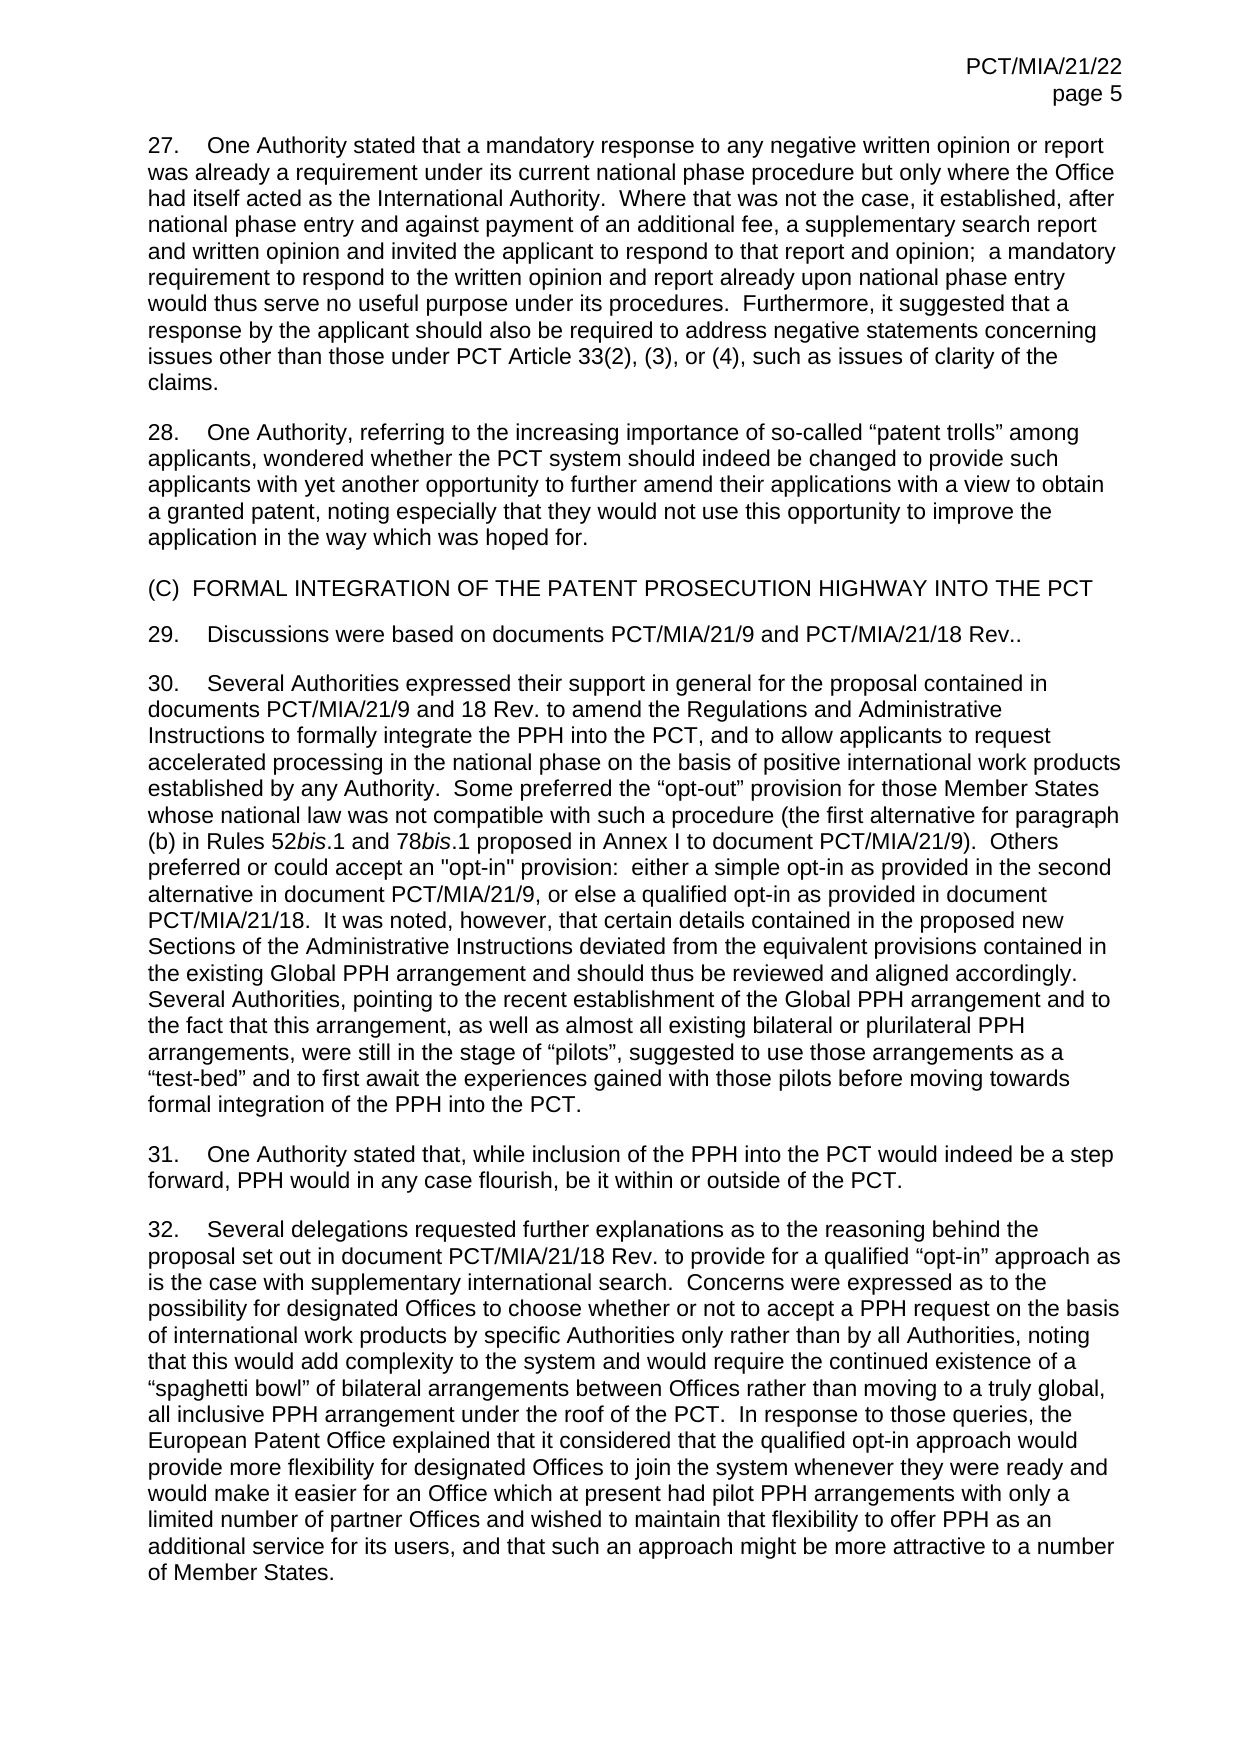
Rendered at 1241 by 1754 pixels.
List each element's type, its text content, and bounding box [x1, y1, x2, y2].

text One Authority stated that, while inclusion of the PPH into the PCT would indeed be a step forward, PPH would in any case flourish, be it within or outside of the PCT. [148, 1141, 1122, 1193]
text One Authority stated that a mandatory response to any negative written opinion or report was already a requirement under its current national phase procedure but only where the Office had itself acted as the International Authority. Where that was not the case, it established, after national phase entry and against payment of an additional fee, a supplementary search report and written opinion and invited the applicant to respond to that report and opinion; a mandatory requirement to respond to the written opinion and report already upon national phase entry would thus serve no useful purpose under its procedures. Furthermore, it suggested that a response by the applicant should also be required to address negative statements concerning issues other than those under PCT Article 33(2), (3), or (4), such as issues of clarity of the claims. [148, 132, 1122, 396]
text Discussions were based on documents PCT/MIA/21/9 and PCT/MIA/21/18 Rev.. [148, 621, 1122, 647]
subtitle (c) Formal Integration of the Patent Prosecution Highway into the PCT [148, 575, 1122, 602]
text Several Authorities expressed their support in general for the proposal contained in documents PCT/MIA/21/9 and 18 Rev. to amend the Regulations and Administrative Instructions to formally integrate the PPH into the PCT, and to allow applicants to request accelerated processing in the national phase on the basis of positive international work products established by any Authority. Some preferred the “opt-out” provision for those Member States whose national law was not compatible with such a procedure (the first alternative for paragraph (b) in Rules 52bis.1 and 78bis.1 proposed in Annex I to document PCT/MIA/21/9). Others preferred or could accept an "opt-in" provision: either a simple opt-in as provided in the second alternative in document PCT/MIA/21/9, or else a qualified opt-in as provided in document PCT/MIA/21/18. It was noted, however, that certain details contained in the proposed new Sections of the Administrative Instructions deviated from the equivalent provisions contained in the existing Global PPH arrangement and should thus be reviewed and aligned accordingly. Several Authorities, pointing to the recent establishment of the Global PPH arrangement and to the fact that this arrangement, as well as almost all existing bilateral or plurilateral PPH arrangements, were still in the stage of “pilots”, suggested to use those arrangements as a “test-bed” and to first await the experiences gained with those pilots before moving towards formal integration of the PPH into the PCT. [148, 670, 1122, 1118]
text One Authority, referring to the increasing importance of so-called “patent trolls” among applicants, wondered whether the PCT system should indeed be changed to provide such applicants with yet another opportunity to further amend their applications with a view to obtain a granted patent, noting especially that they would not use this opportunity to improve the application in the way which was hoped for. [148, 419, 1122, 550]
text Several delegations requested further explanations as to the reasoning behind the proposal set out in document PCT/MIA/21/18 Rev. to provide for a qualified “opt-in” approach as is the case with supplementary international search. Concerns were expressed as to the possibility for designated Offices to choose whether or not to accept a PPH request on the basis of international work products by specific Authorities only rather than by all Authorities, noting that this would add complexity to the system and would require the continued existence of a “spaghetti bowl” of bilateral arrangements between Offices rather than moving to a truly global, all inclusive PPH arrangement under the roof of the PCT. In response to those queries, the European Patent Office explained that it considered that the qualified opt-in approach would provide more flexibility for designated Offices to join the system whenever they were ready and would make it easier for an Office which at present had pilot PPH arrangements with only a limited number of partner Offices and wished to maintain that flexibility to offer PPH as an additional service for its users, and that such an approach might be more attractive to a number of Member States. [148, 1216, 1122, 1585]
